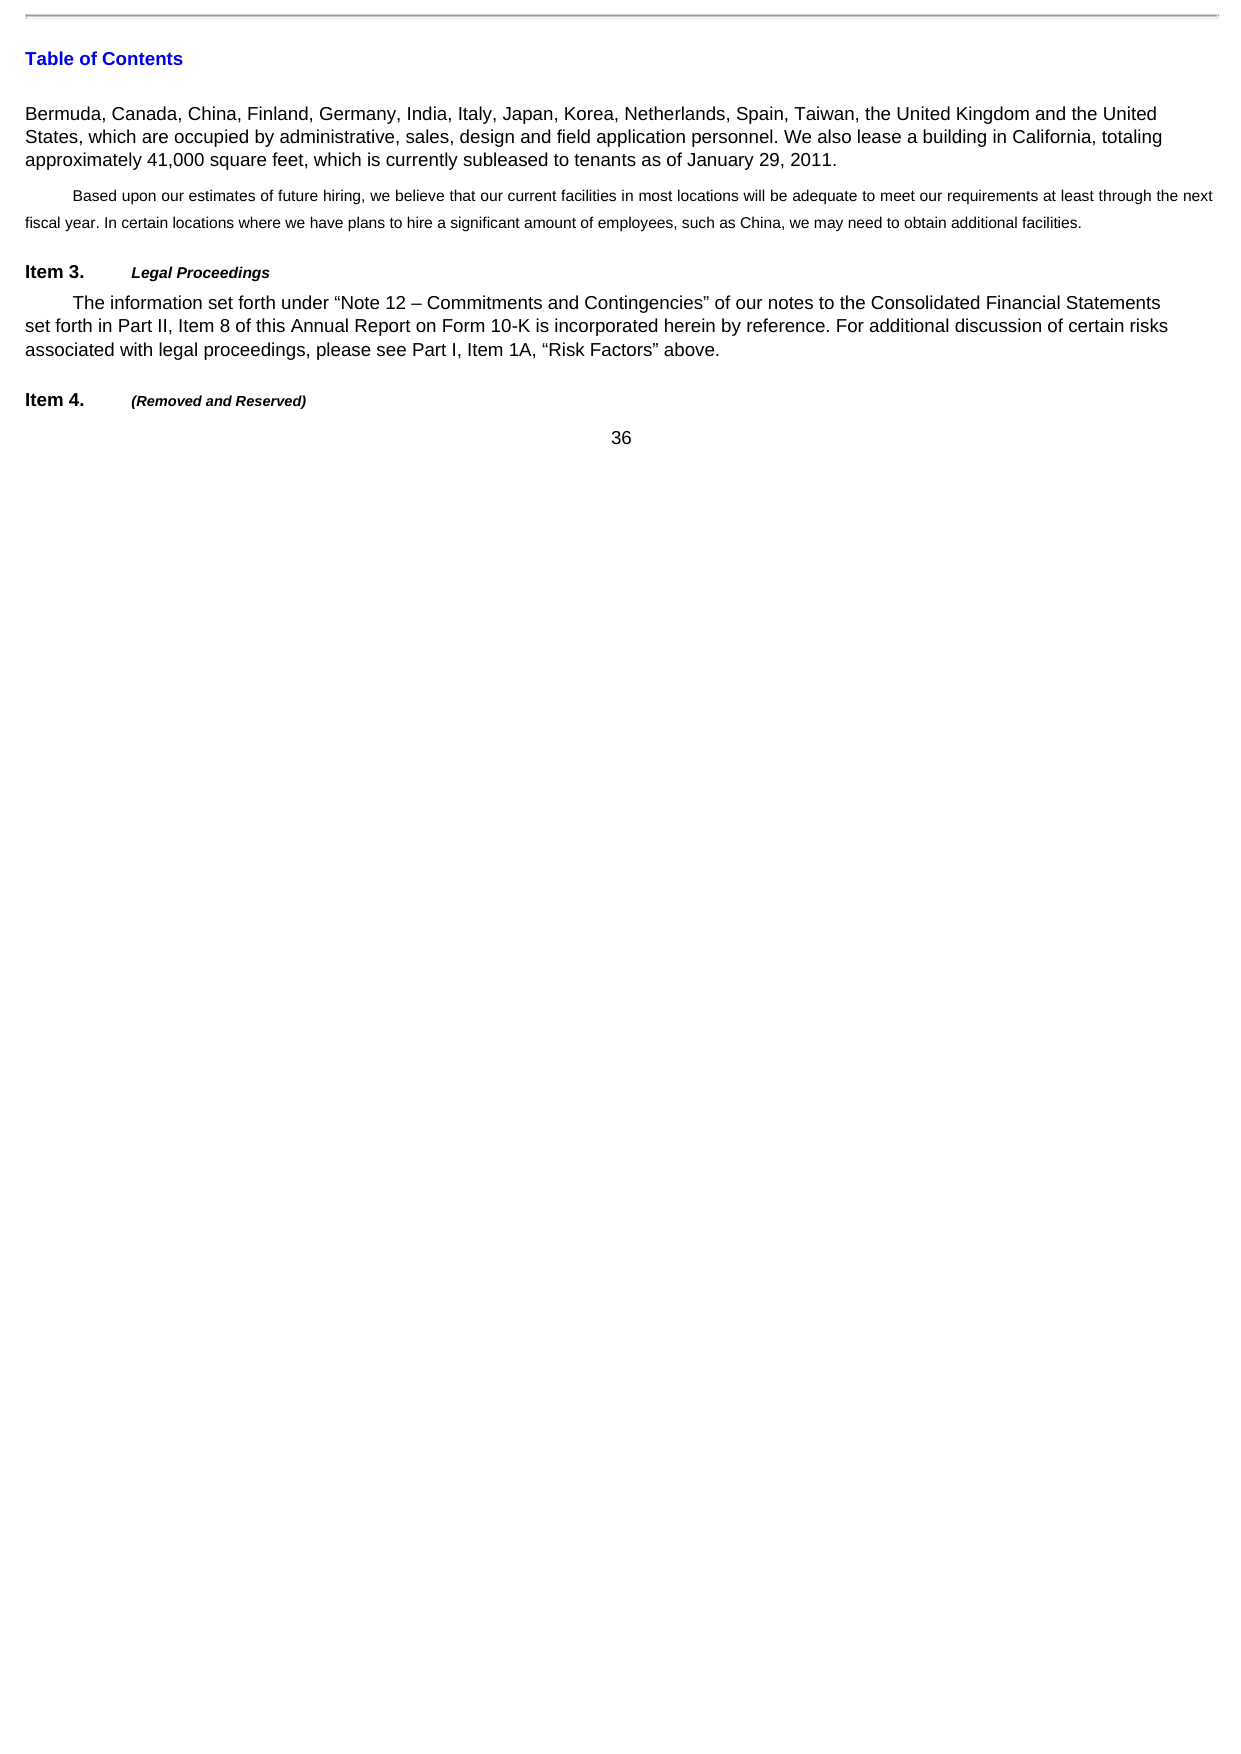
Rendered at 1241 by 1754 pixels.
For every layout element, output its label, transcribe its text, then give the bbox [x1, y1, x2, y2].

text Based upon our estimates of future hiring, we believe that our current facilities in most locations will be adequate to meet our requirements at least through the next fiscal year. In certain locations where we have plans to hire a significant amount of employees, such as China, we may need to obtain additional facilities. [25, 187, 1215, 232]
text Item 4. (Removed and Reserved) [25, 388, 1215, 410]
text Bermuda, Canada, China, Finland, Germany, India, Italy, Japan, Korea, Netherlands, Spain, Taiwan, the United Kingdom and the United States, which are occupied by administrative, sales, design and field application personnel. We also lease a building in California, totaling approximately 41,000 square feet, which is currently subleased to tenants as of January 29, 2011. [25, 102, 1209, 170]
text Table of Contents [25, 48, 1215, 69]
text 36 [25, 427, 1217, 449]
text Item 3. Legal Proceedings [25, 261, 1215, 282]
picture [23, 14, 1220, 21]
text The information set forth under “Note 12 – Commitments and Contingencies” of our notes to the Consolidated Financial Statements set forth in Part II, Item 8 of this Annual Report on Form 10-K is incorporated herein by reference. For additional discussion of certain risks associated with legal proceedings, please see Part I, Item 1A, “Risk Factors” above. [25, 292, 1182, 360]
